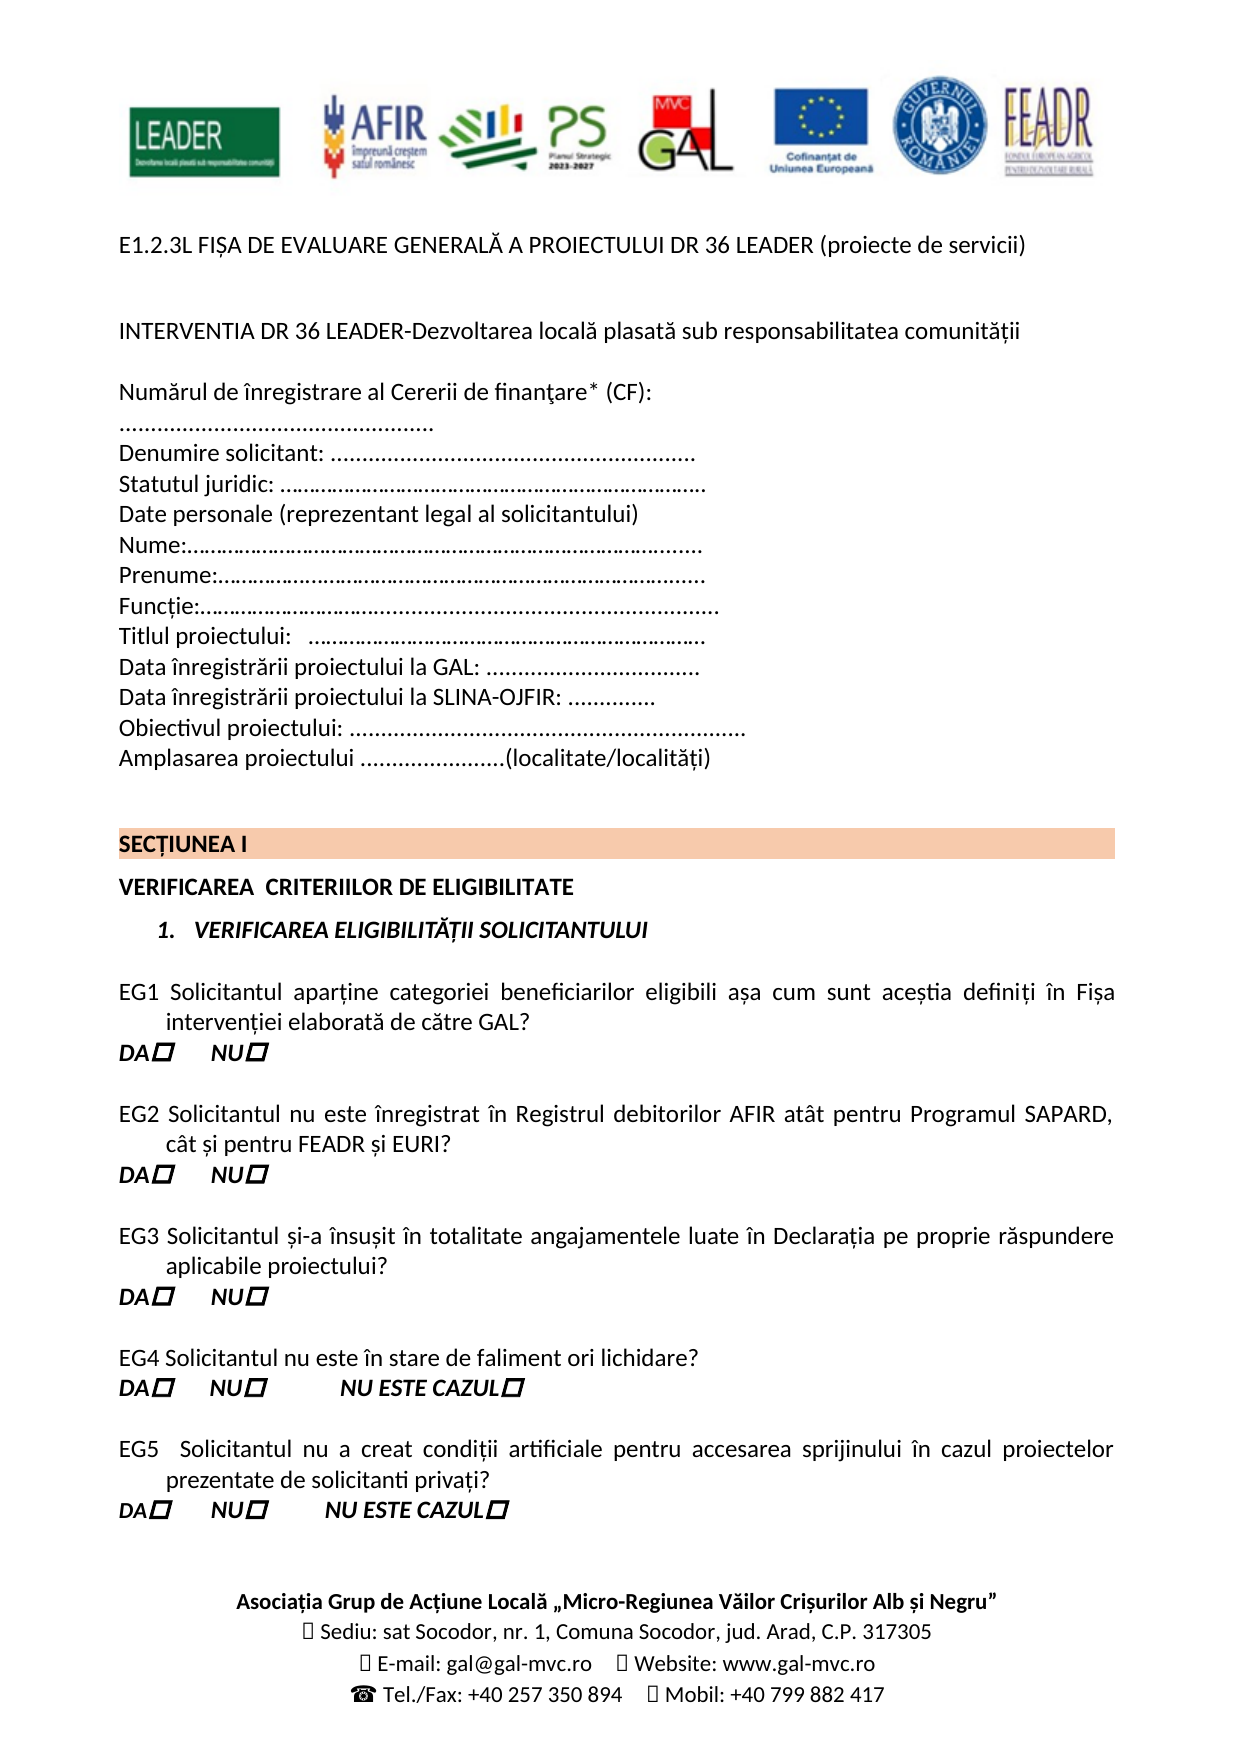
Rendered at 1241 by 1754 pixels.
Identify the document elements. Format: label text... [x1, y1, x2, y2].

picture [118, 60, 1116, 205]
text DA NU NU ESTE CAZUL [119, 1372, 1115, 1403]
text .................................................. [119, 407, 1115, 437]
text Denumire solicitant: .......................................................... [119, 437, 1115, 468]
text Prenume:……………...……………………………………………………...... [119, 559, 1115, 590]
text Data înregistrării proiectului la SLINA-OJFIR: .............. [119, 681, 1115, 712]
text VERIFICAREA CRITERIILOR DE ELIGIBILITATE [119, 872, 1115, 902]
text Nume:………………………………………………………………………........ [119, 529, 1115, 559]
text Titlul proiectului: …………………………………………………………… [119, 620, 1115, 651]
list VERIFICAREA ELIGIBILITĂȚII SOLICITANTULUI [156, 914, 1115, 945]
text Data înregistrării proiectului la GAL: .................................. [119, 651, 1115, 681]
text EG2 Solicitantul nu este înregistrat în Registrul debitorilor AFIR atât pentru Programul SAPARD, cât și pentru FEADR și EURI? [119, 1098, 1115, 1159]
text DA NU [119, 1159, 1115, 1189]
text SECȚIUNEA I [119, 828, 1115, 859]
text Amplasarea proiectului .......................(localitate/localități) [119, 742, 1115, 773]
text EG1 Solicitantul aparține categoriei beneficiarilor eligibili aşa cum sunt aceştia definiţi în Fişa intervenţiei elaborată de către GAL? [119, 976, 1115, 1037]
text EG5 Solicitantul nu a creat condiţii artificiale pentru accesarea sprijinului în cazul proiectelor prezentate de solicitanti privaţi? [119, 1433, 1115, 1494]
text EG3 Solicitantul și-a însușit în totalitate angajamentele luate în Declarația pe proprie răspundere aplicabile proiectului? [119, 1220, 1115, 1281]
text DA NU [119, 1037, 1115, 1067]
text Obiectivul proiectului: ............................................................... [119, 712, 1115, 742]
text DA NU NU ESTE CAZUL [119, 1494, 1115, 1525]
text Date personale (reprezentant legal al solicitantului) [119, 498, 1115, 529]
text DA NU [119, 1281, 1115, 1311]
text INTERVENTIA DR 36 LEADER-Dezvoltarea locală plasată sub responsabilitatea comunității [119, 315, 1115, 346]
text E1.2.3L FIȘA DE EVALUARE GENERALĂ A PROIECTULUI DR 36 LEADER (proiecte de servicii) [119, 229, 1115, 260]
text Statutul juridic: ……………………………………………………………….. [119, 468, 1115, 498]
text EG4 Solicitantul nu este în stare de faliment ori lichidare? [119, 1342, 1115, 1372]
text Funcţie:…………………………....................................................... [119, 590, 1115, 620]
text Numărul de înregistrare al Cererii de finanţare* (CF): [119, 376, 1115, 407]
